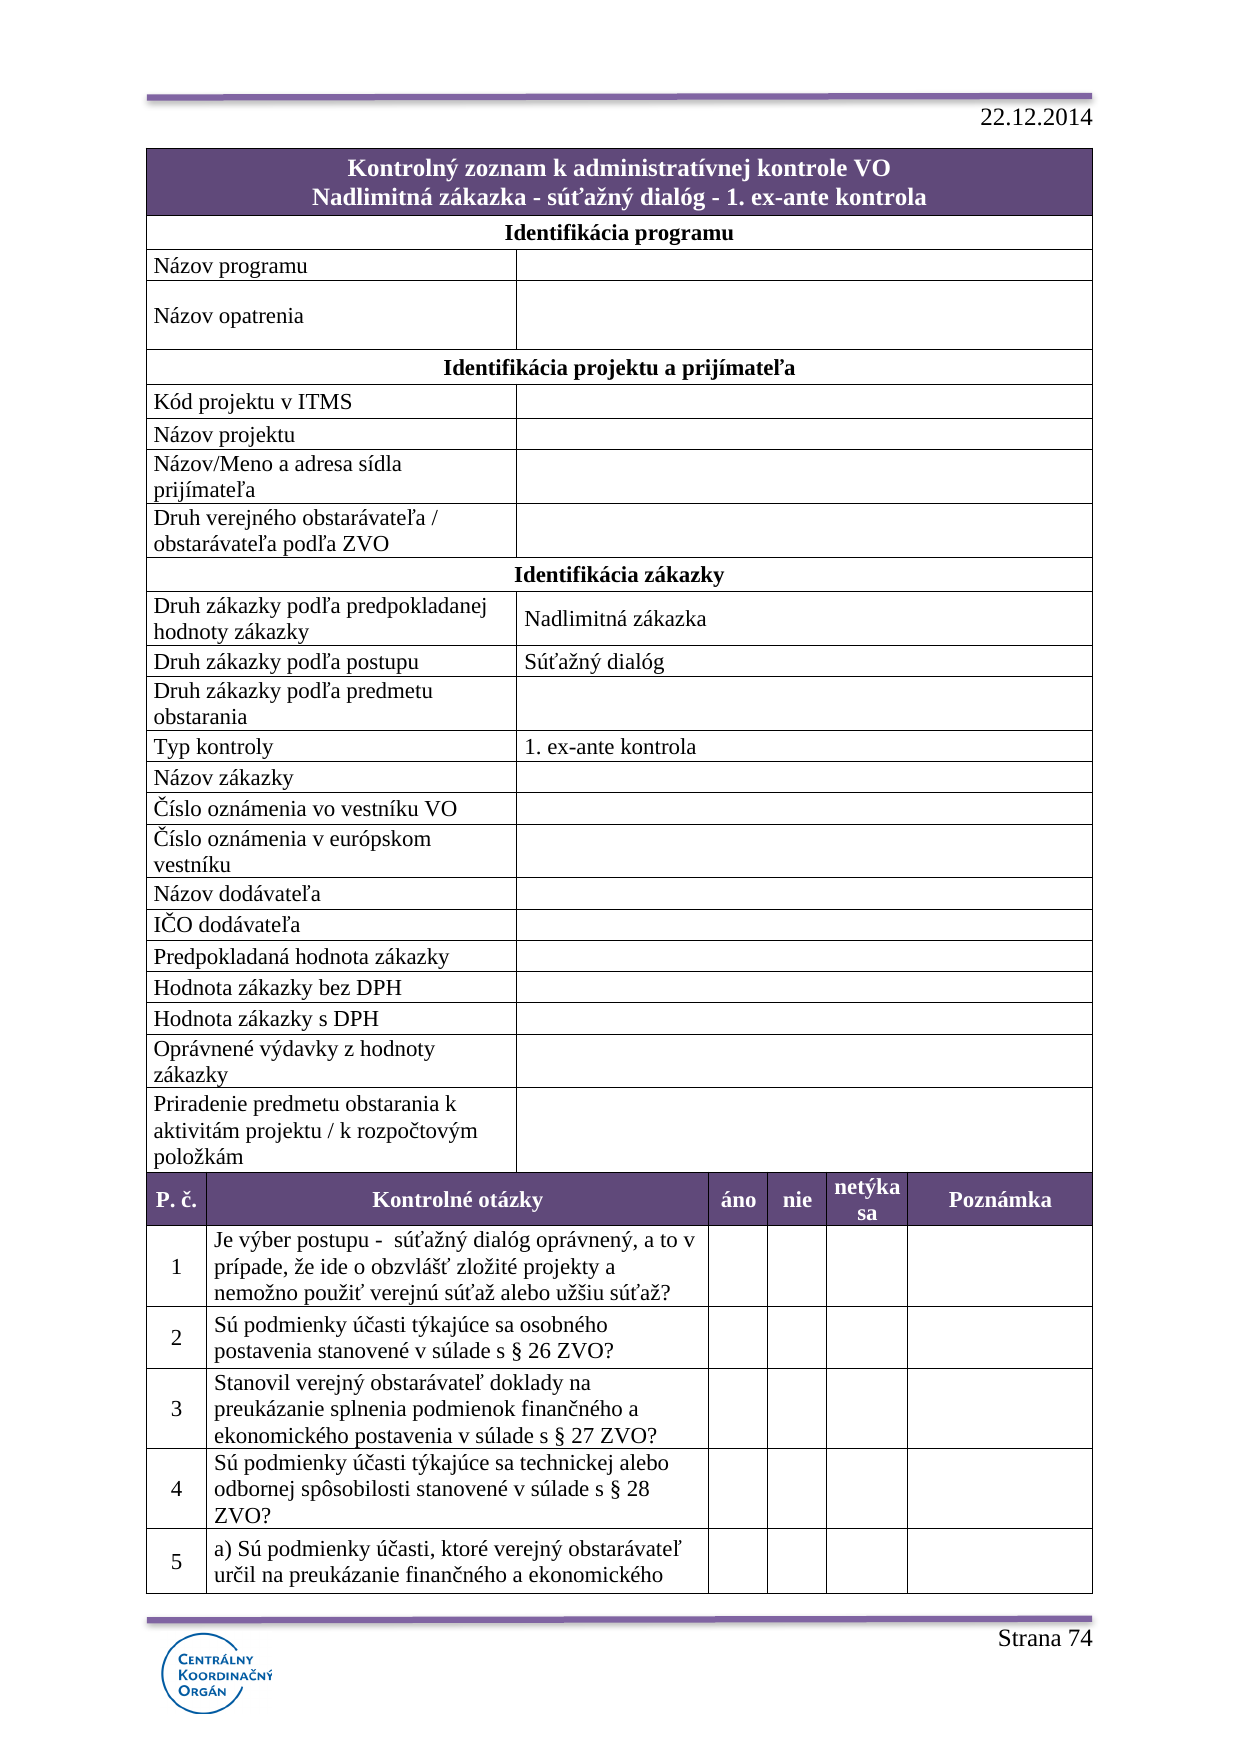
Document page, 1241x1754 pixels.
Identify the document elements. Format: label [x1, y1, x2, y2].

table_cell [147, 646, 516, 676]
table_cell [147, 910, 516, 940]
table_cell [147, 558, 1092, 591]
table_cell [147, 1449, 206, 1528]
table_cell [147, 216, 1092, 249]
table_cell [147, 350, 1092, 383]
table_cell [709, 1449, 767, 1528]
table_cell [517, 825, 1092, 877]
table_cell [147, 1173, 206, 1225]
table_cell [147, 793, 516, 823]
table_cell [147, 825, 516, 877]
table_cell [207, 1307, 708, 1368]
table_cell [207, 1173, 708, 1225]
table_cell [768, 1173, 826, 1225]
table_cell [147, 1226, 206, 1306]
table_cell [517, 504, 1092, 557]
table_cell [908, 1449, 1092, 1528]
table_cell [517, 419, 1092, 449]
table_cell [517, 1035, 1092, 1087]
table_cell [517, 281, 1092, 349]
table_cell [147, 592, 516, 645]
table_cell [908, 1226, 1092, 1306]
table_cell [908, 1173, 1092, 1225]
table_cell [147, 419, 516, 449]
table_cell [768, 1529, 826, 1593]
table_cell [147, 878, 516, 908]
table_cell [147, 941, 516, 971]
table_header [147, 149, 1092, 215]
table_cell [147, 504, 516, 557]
picture [159, 1631, 272, 1713]
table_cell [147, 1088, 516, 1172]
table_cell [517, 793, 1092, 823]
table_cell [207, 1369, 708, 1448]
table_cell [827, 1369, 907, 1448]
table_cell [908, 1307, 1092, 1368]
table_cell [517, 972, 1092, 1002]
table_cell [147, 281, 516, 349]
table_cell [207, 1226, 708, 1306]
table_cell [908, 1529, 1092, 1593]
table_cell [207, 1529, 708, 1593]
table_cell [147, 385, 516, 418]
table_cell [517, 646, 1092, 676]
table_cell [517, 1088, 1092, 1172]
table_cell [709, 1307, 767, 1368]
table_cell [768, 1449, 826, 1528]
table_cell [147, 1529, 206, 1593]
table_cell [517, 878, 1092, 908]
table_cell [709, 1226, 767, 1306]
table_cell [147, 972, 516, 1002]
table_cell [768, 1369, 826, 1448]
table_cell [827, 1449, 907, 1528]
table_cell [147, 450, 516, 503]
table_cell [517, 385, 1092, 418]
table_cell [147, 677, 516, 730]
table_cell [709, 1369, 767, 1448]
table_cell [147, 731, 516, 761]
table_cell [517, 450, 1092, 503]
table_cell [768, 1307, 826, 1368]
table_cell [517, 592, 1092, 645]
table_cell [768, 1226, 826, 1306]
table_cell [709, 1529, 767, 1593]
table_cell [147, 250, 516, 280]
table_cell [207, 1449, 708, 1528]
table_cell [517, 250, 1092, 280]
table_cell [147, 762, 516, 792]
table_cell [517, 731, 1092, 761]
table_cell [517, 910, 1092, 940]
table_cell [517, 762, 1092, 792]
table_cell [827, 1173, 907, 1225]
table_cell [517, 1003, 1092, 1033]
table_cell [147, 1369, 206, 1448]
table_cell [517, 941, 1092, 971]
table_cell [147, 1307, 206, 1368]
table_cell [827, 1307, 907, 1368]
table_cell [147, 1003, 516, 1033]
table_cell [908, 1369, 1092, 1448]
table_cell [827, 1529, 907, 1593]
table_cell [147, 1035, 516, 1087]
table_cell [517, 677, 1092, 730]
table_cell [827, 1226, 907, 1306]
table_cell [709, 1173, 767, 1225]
